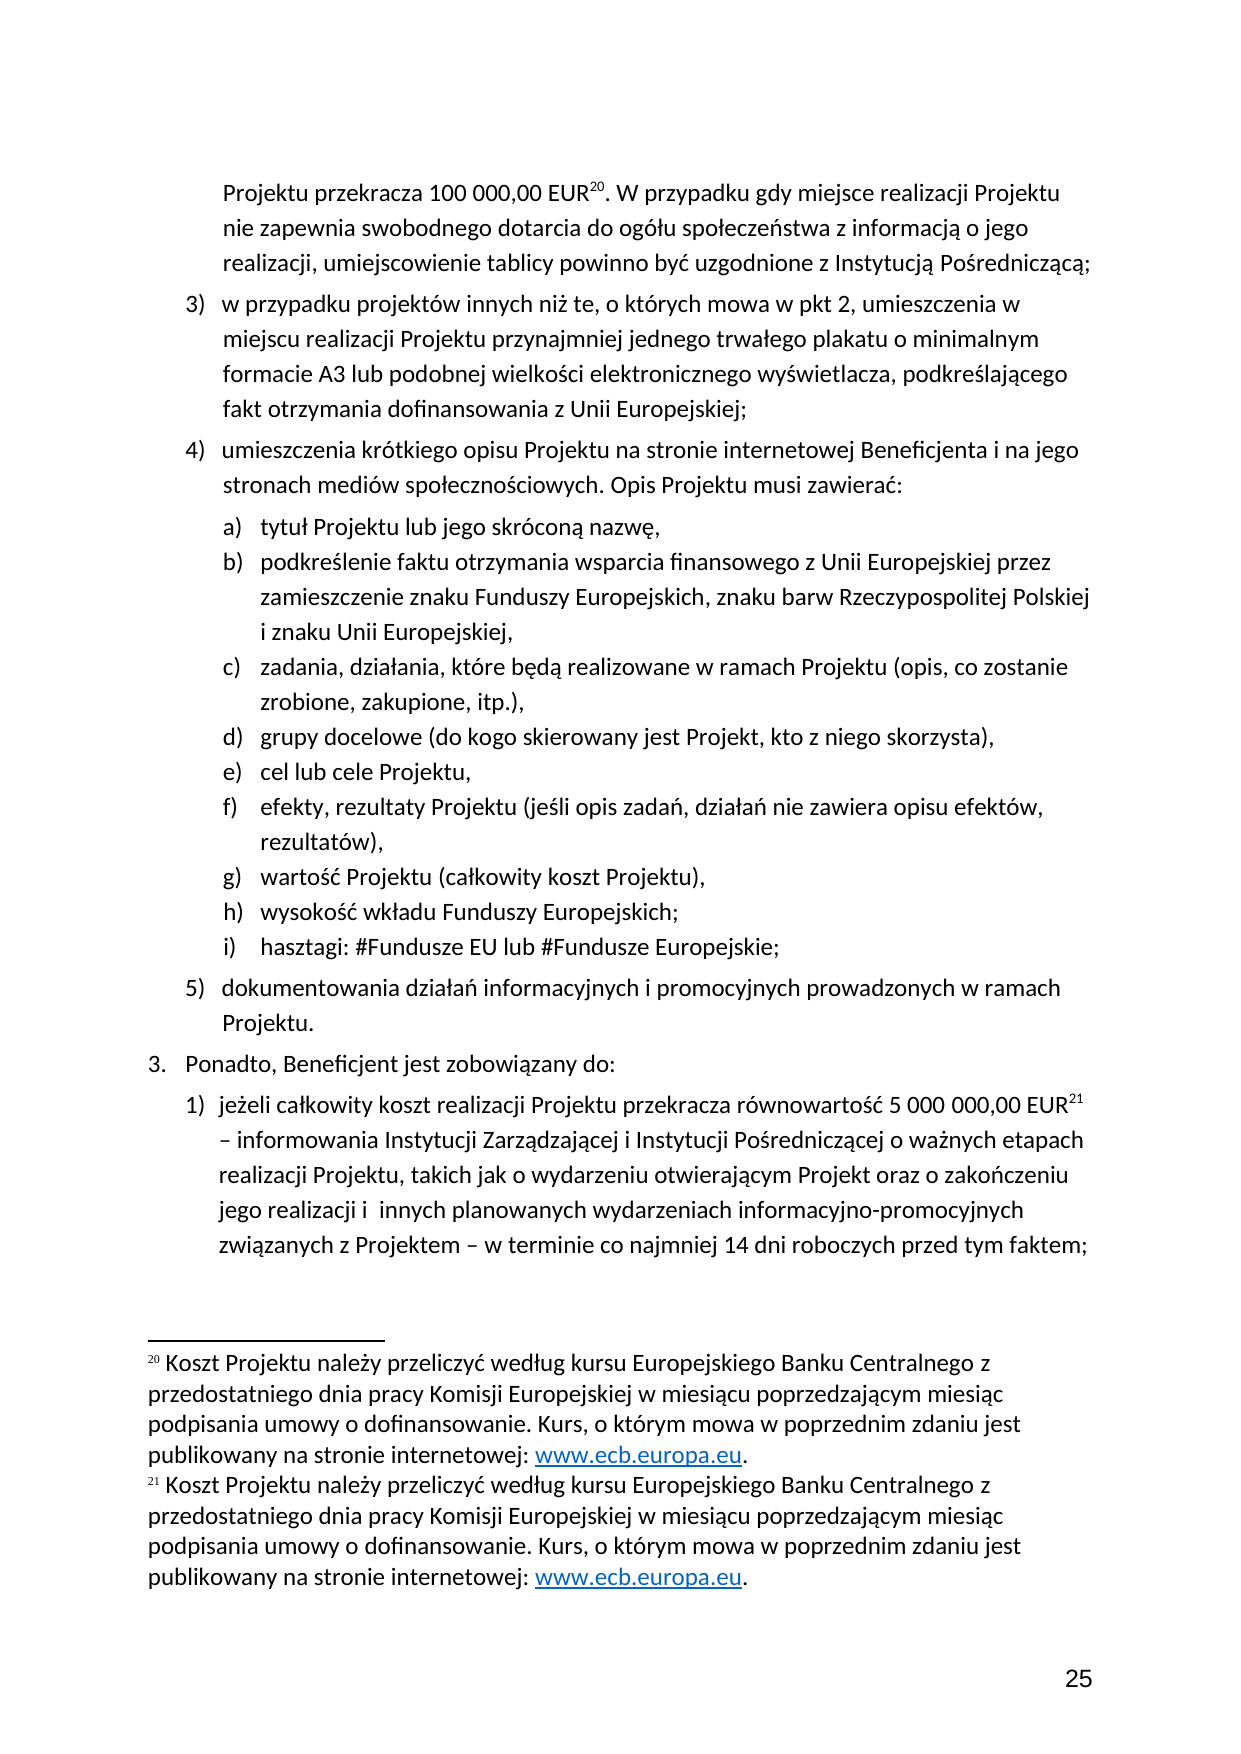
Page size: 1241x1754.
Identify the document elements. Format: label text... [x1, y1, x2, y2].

list hasztagi: #Fundusze EU lub #Fundusze Europejskie; [223, 931, 1092, 961]
list zadania, działania, które będą realizowane w ramach Projektu (opis, co zostanie zrobione, zakupione, itp.), [223, 651, 1092, 716]
list wysokość wkładu Funduszy Europejskich; [223, 896, 1092, 926]
list wartość Projektu (całkowity koszt Projektu), [223, 861, 1092, 891]
list grupy docelowe (do kogo skierowany jest Projekt, kto z niego skorzysta), [223, 721, 1092, 751]
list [185, 177, 1092, 278]
list cel lub cele Projektu, [223, 756, 1092, 786]
list dokumentowania działań informacyjnych i promocyjnych prowadzonych w ramach Projektu. [185, 972, 1092, 1038]
list jeżeli całkowity koszt realizacji Projektu przekracza równowartość 5 000 000,00 EUR – informowania Instytucji Zarządzającej i Instytucji Pośredniczącej o ważnych etapach realizacji Projektu, takich jak o wydarzeniu otwierającym Projekt oraz o zakończeniu jego realizacji i innych planowanych wydarzeniach informacyjno-promocyjnych związanych z Projektem – w terminie co najmniej 14 dni roboczych przed tym faktem; [185, 1090, 1092, 1260]
list podkreślenie faktu otrzymania wsparcia finansowego z Unii Europejskiej przez zamieszczenie znaku Funduszy Europejskich, znaku barw Rzeczypospolitej Polskiej i znaku Unii Europejskiej, [223, 546, 1092, 646]
list tytuł Projektu lub jego skróconą nazwę, [223, 511, 1092, 541]
list w przypadku projektów innych niż te, o których mowa w pkt 2, umieszczenia w miejscu realizacji Projektu przynajmniej jednego trwałego plakatu o minimalnym formacie A3 lub podobnej wielkości elektronicznego wyświetlacza, podkreślającego fakt otrzymania dofinansowania z Unii Europejskiej; [185, 288, 1092, 424]
list efekty, rezultaty Projektu (jeśli opis zadań, działań nie zawiera opisu efektów, rezultatów), [223, 791, 1092, 856]
list umieszczenia krótkiego opisu Projektu na stronie internetowej Beneficjenta i na jego stronach mediów społecznościowych. Opis Projektu musi zawierać: [185, 435, 1092, 500]
list Ponadto, Beneficjent jest zobowiązany do: [148, 1048, 1092, 1079]
